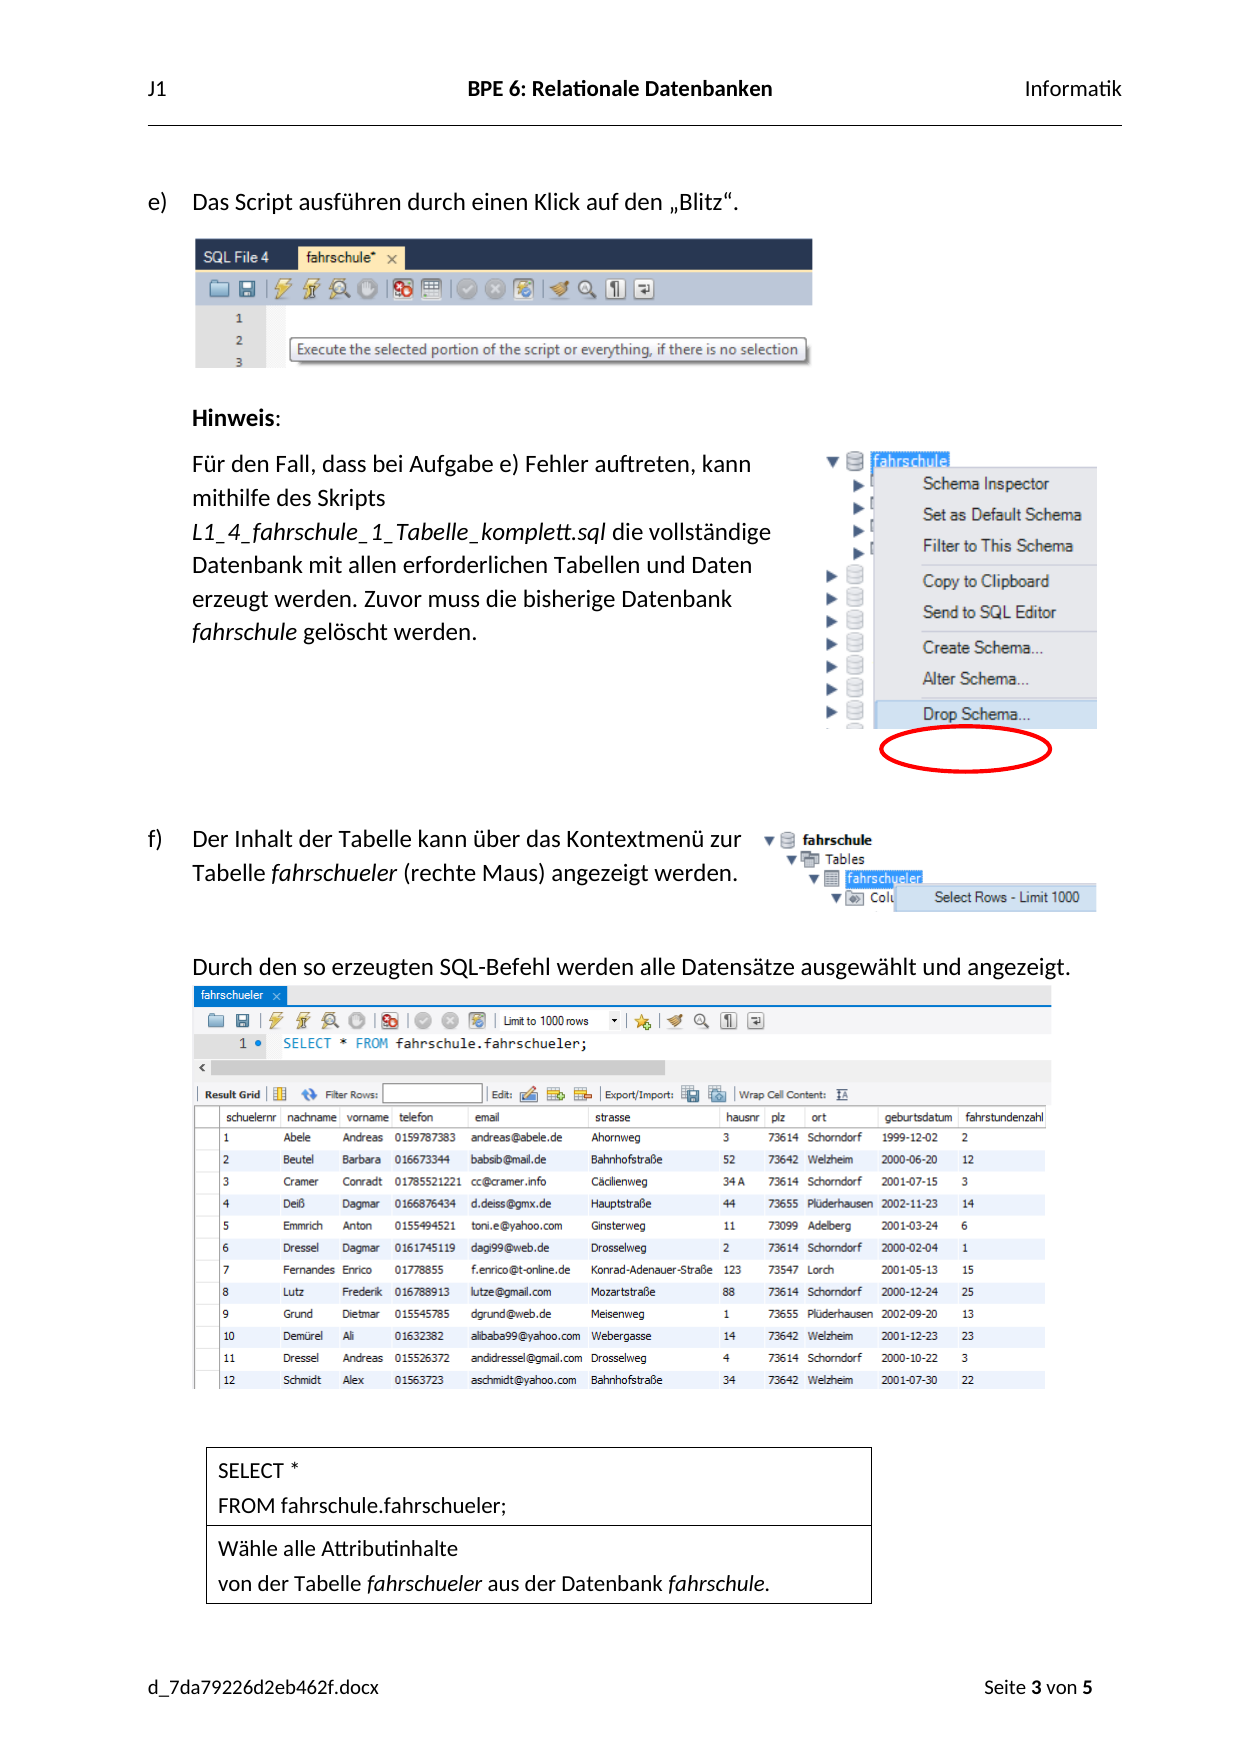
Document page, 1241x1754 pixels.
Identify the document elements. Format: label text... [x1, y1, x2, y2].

picture [192, 985, 1052, 1389]
list Das Script ausführen durch einen Klick auf den „Blitz“. [148, 186, 1093, 216]
picture [195, 238, 813, 368]
text Hinweis: [192, 402, 1093, 433]
table_cell Wähle alle Attributinhalte von der Tabelle fahrschueler aus der Datenbank fahrschule. [207, 1526, 871, 1603]
picture [822, 450, 1097, 729]
text Durch den so erzeugten SQL-Befehl werden alle Datensätze ausgewählt und angezeigt. [192, 951, 1093, 982]
picture [763, 826, 1097, 912]
list Der Inhalt der Tabelle kann über das Kontextmenü zur Tabelle fahrschueler (rechte Maus) angezeigt werden. [148, 823, 1093, 887]
text Für den Fall, dass bei Aufgabe e) Fehler auftreten, kann mithilfe des Skripts L1_4_fahrschule_1_Tabelle_komplett.sql die vollständige Datenbank mit allen erforderlichen Tabellen und Daten erzeugt werden. Zuvor muss die bisherige Datenbank fahrschule gelöscht werden. [192, 448, 1093, 647]
table_header SELECT * FROM fahrschule.fahrschueler; [207, 1448, 871, 1525]
